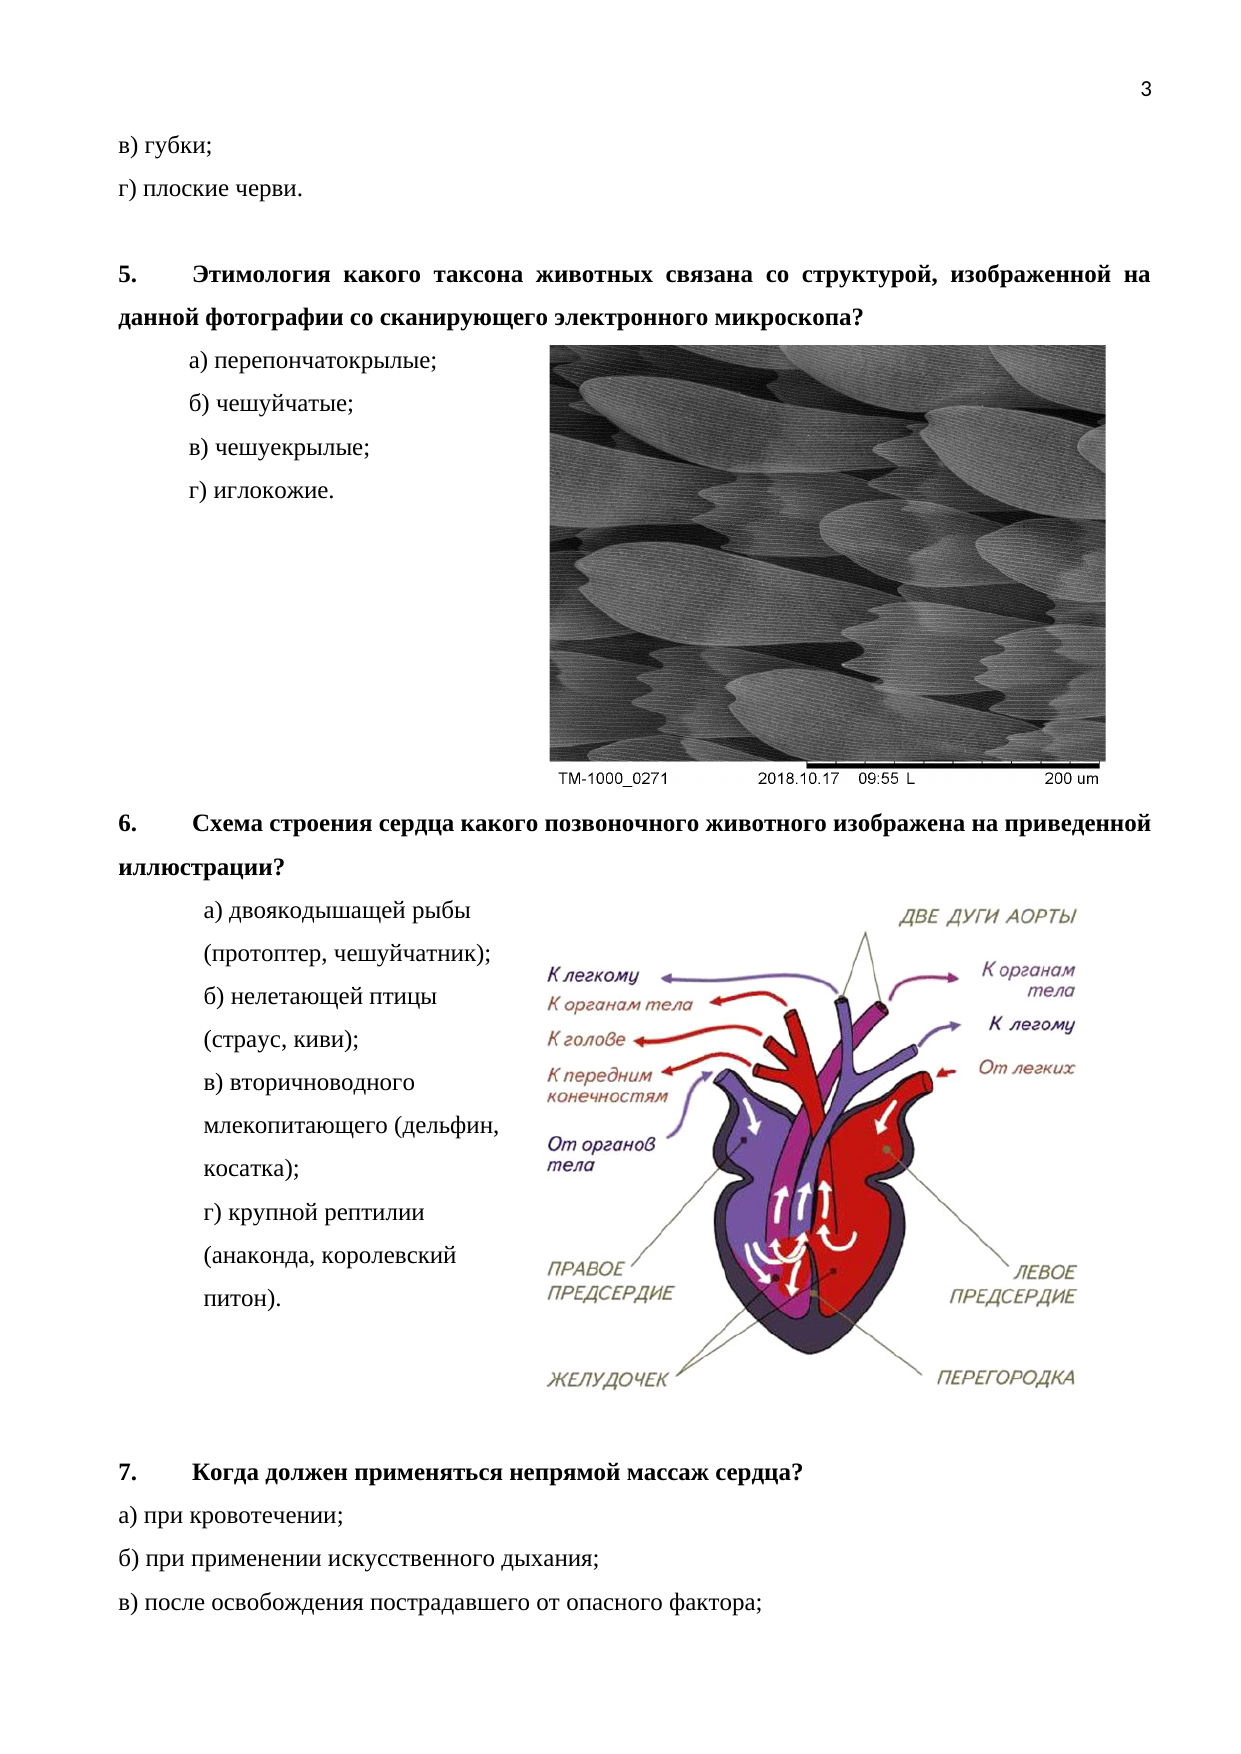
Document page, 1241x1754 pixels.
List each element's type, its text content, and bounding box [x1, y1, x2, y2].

picture [549, 345, 1106, 796]
list Схема строения сердца какого позвоночного животного изображена на приведенной иллюстрации? [118, 808, 1152, 880]
text в) губки; [118, 130, 1152, 158]
table_header [538, 345, 1117, 808]
list а) при кровотечении; [118, 1500, 1152, 1529]
table_header а) перепончатокрылые; б) чешуйчатые; в) чешуекрылые; г) иглокожие. [177, 345, 538, 808]
table_header [523, 895, 1099, 1414]
list Этимология какого таксона животных связана со структурой, изображенной на данной фотографии со сканирующего электронного микроскопа? [118, 259, 1152, 331]
list б) при применении искусственного дыхания; [118, 1543, 1152, 1572]
table_header а) двоякодышащей рыбы (протоптер, чешуйчатник); б) нелетающей птицы (страус, киви); в) вторичноводного млекопитающего (дельфин, косатка); г) крупной рептилии (анаконда, королевский питон). [192, 895, 523, 1414]
text г) плоские черви. [118, 173, 1152, 202]
list в) после освобождения пострадавшего от опасного фактора; [118, 1587, 1152, 1615]
list Когда должен применяться непрямой массаж сердца? [118, 1457, 1152, 1486]
picture [534, 894, 1086, 1401]
